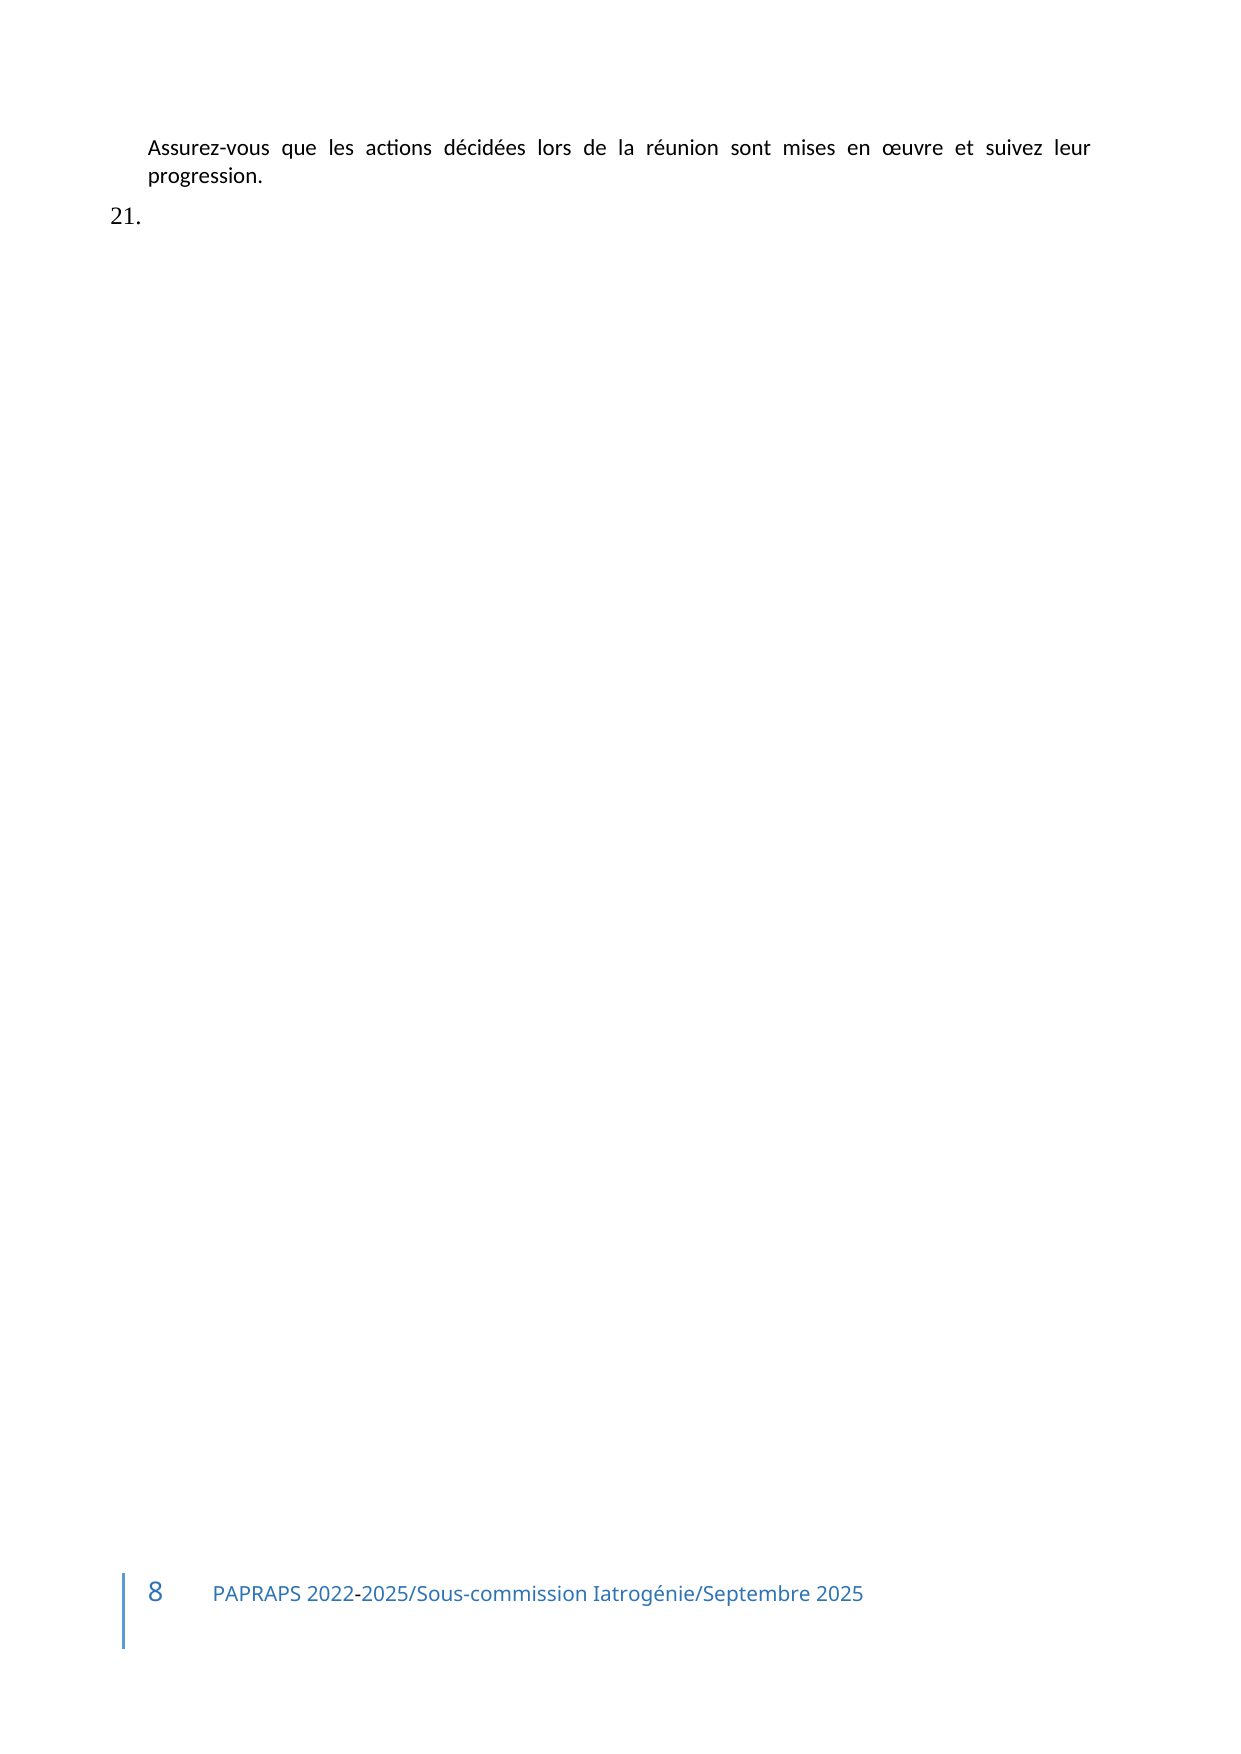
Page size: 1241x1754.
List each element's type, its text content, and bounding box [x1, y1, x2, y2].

text Assurez-vous que les actions décidées lors de la réunion sont mises en œuvre et suivez leur progression. [148, 133, 1093, 189]
